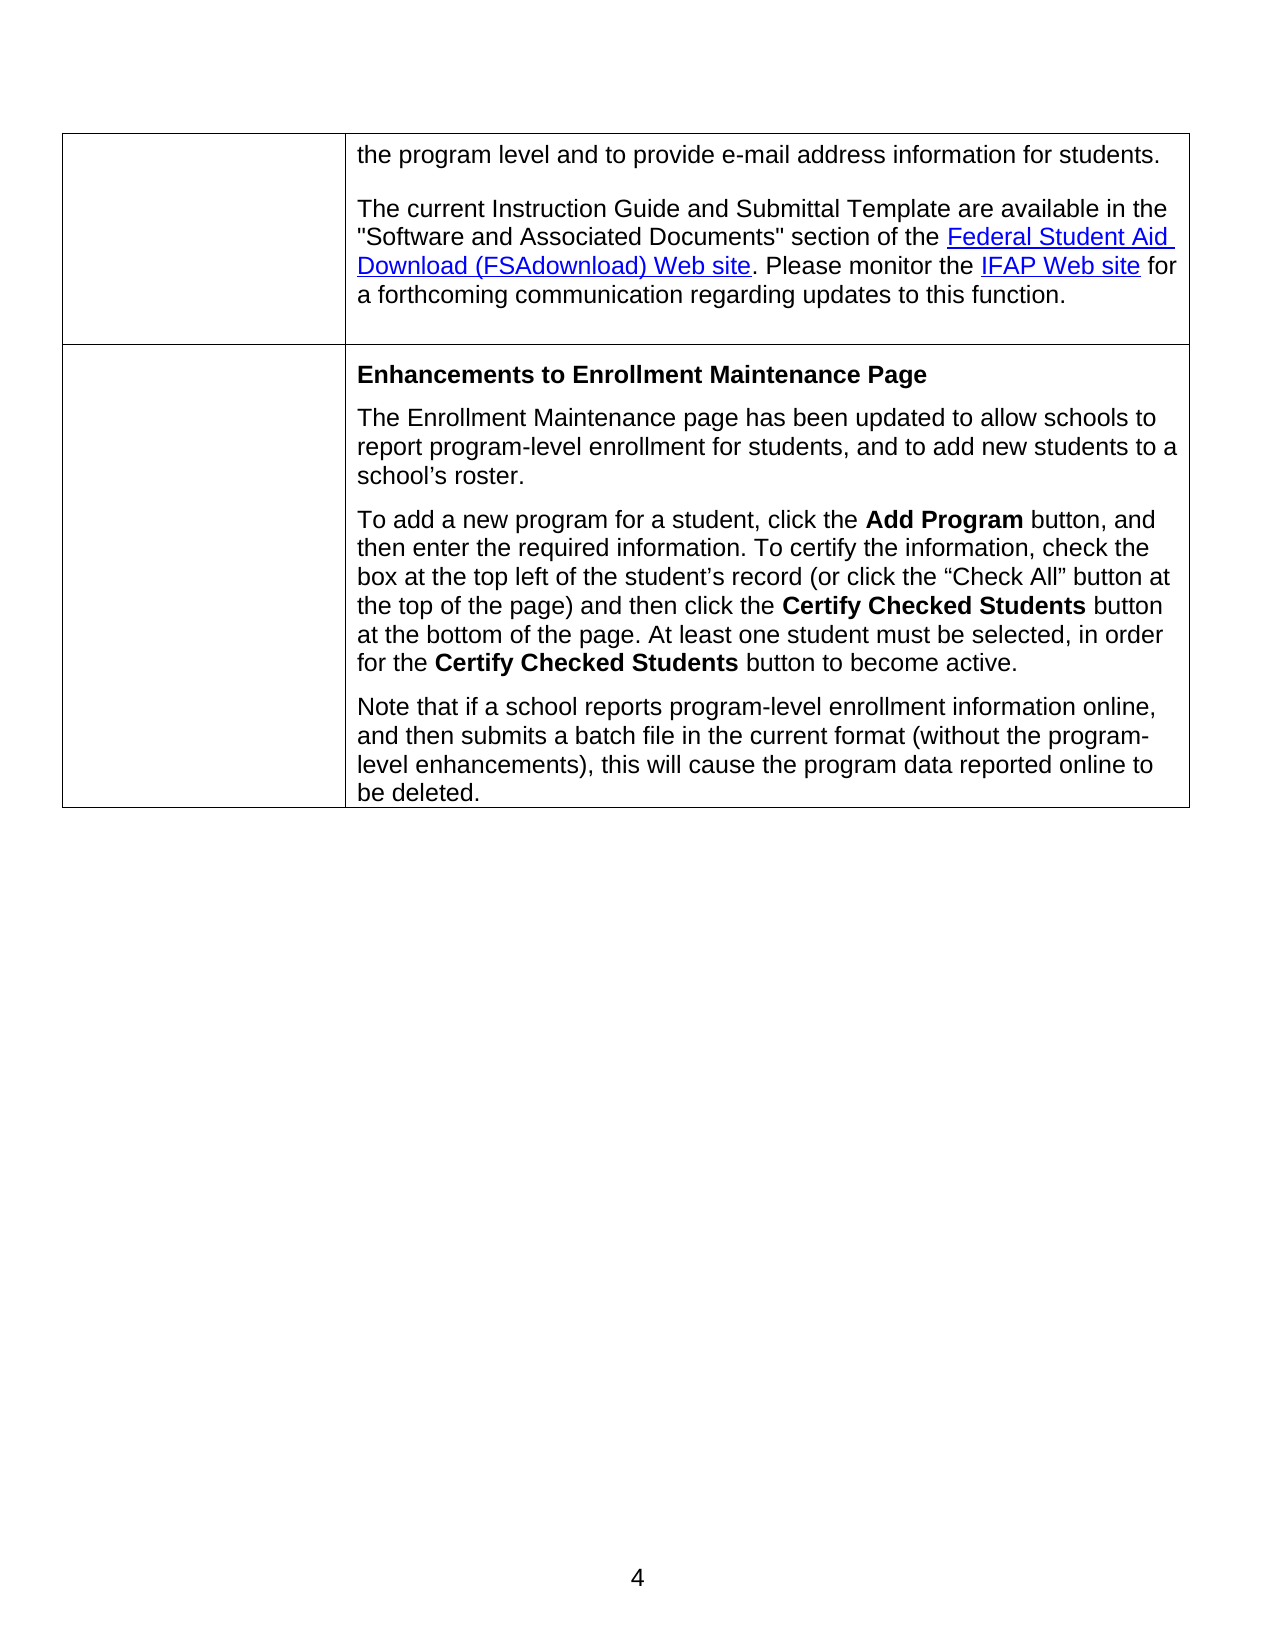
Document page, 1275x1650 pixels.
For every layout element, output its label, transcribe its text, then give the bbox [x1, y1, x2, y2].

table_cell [63, 134, 345, 343]
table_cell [346, 134, 1189, 343]
table_cell [63, 345, 345, 807]
table_cell Enhancements to Enrollment Maintenance Page The Enrollment Maintenance page has been updated to allow schools to report program-level enrollment for students, and to add new students to a school’s roster. To add a new program for a student, click the Add Program button, and then enter the required information. To certify the information, check the box at the top left of the student’s record (or click the “Check All” button at the top of the page) and then click the Certify Checked Students button at the bottom of the page. At least one student must be selected, in order for the Certify Checked Students button to become active. Note that if a school reports program-level enrollment information online, and then submits a batch file in the current format (without the program-level enhancements), this will cause the program data reported online to be deleted. Removal of Enrollment Add Page The Enrollment Add page has been removed from the NSLDS Professional Access Web site. Schools are now able to add students to their rosters on the Enrollment Maintenance page by clicking the Add Student button at the bottom of the page. New Enrollment Status ‘Q’ (Three-Quarter Time) We have implemented a new enrollment status code of ‘Q’ for students enrolled at least three-quarter time, but less than full-time. The new enrollment status code of ‘Q’ has been added as a valid value to the campus and program-level enrollment reporting. After a ‘Q’ has been successfully reported, NSLDS will display the enrollment status on the following enrollment Web pages: Enrollment Summary Enrollment Detail Enrollment Timeline Enrollment Certifications by Quarter Additionally, all scheduled and on-demand reports that contain enrollment status have been updated to include the new enrollment status ‘Q’. Please refer to the upcoming new Enrollment Reporting Guide for detailed information about the online enrollment reporting functions available on the NSLDS Professional Access Web site. New Country Codes The Enrollment Reporting Guide, Enrollment Reporting file layouts (fixed-width or CSV), and Enrollment Reporting Notification file layouts have been updated to include the following country codes: BL – Saint Barthélemy BQ – Bonaire, Sint Eustatius and Saba CW – Curaçao GG – Guernsey IM – Isle of Man JE – Jersey ME – Montenegro MF – Saint Martin (French Part) RS – Serbia SS – South Sudan SX – Sint Maarten (Dutch Part) [346, 345, 1189, 807]
